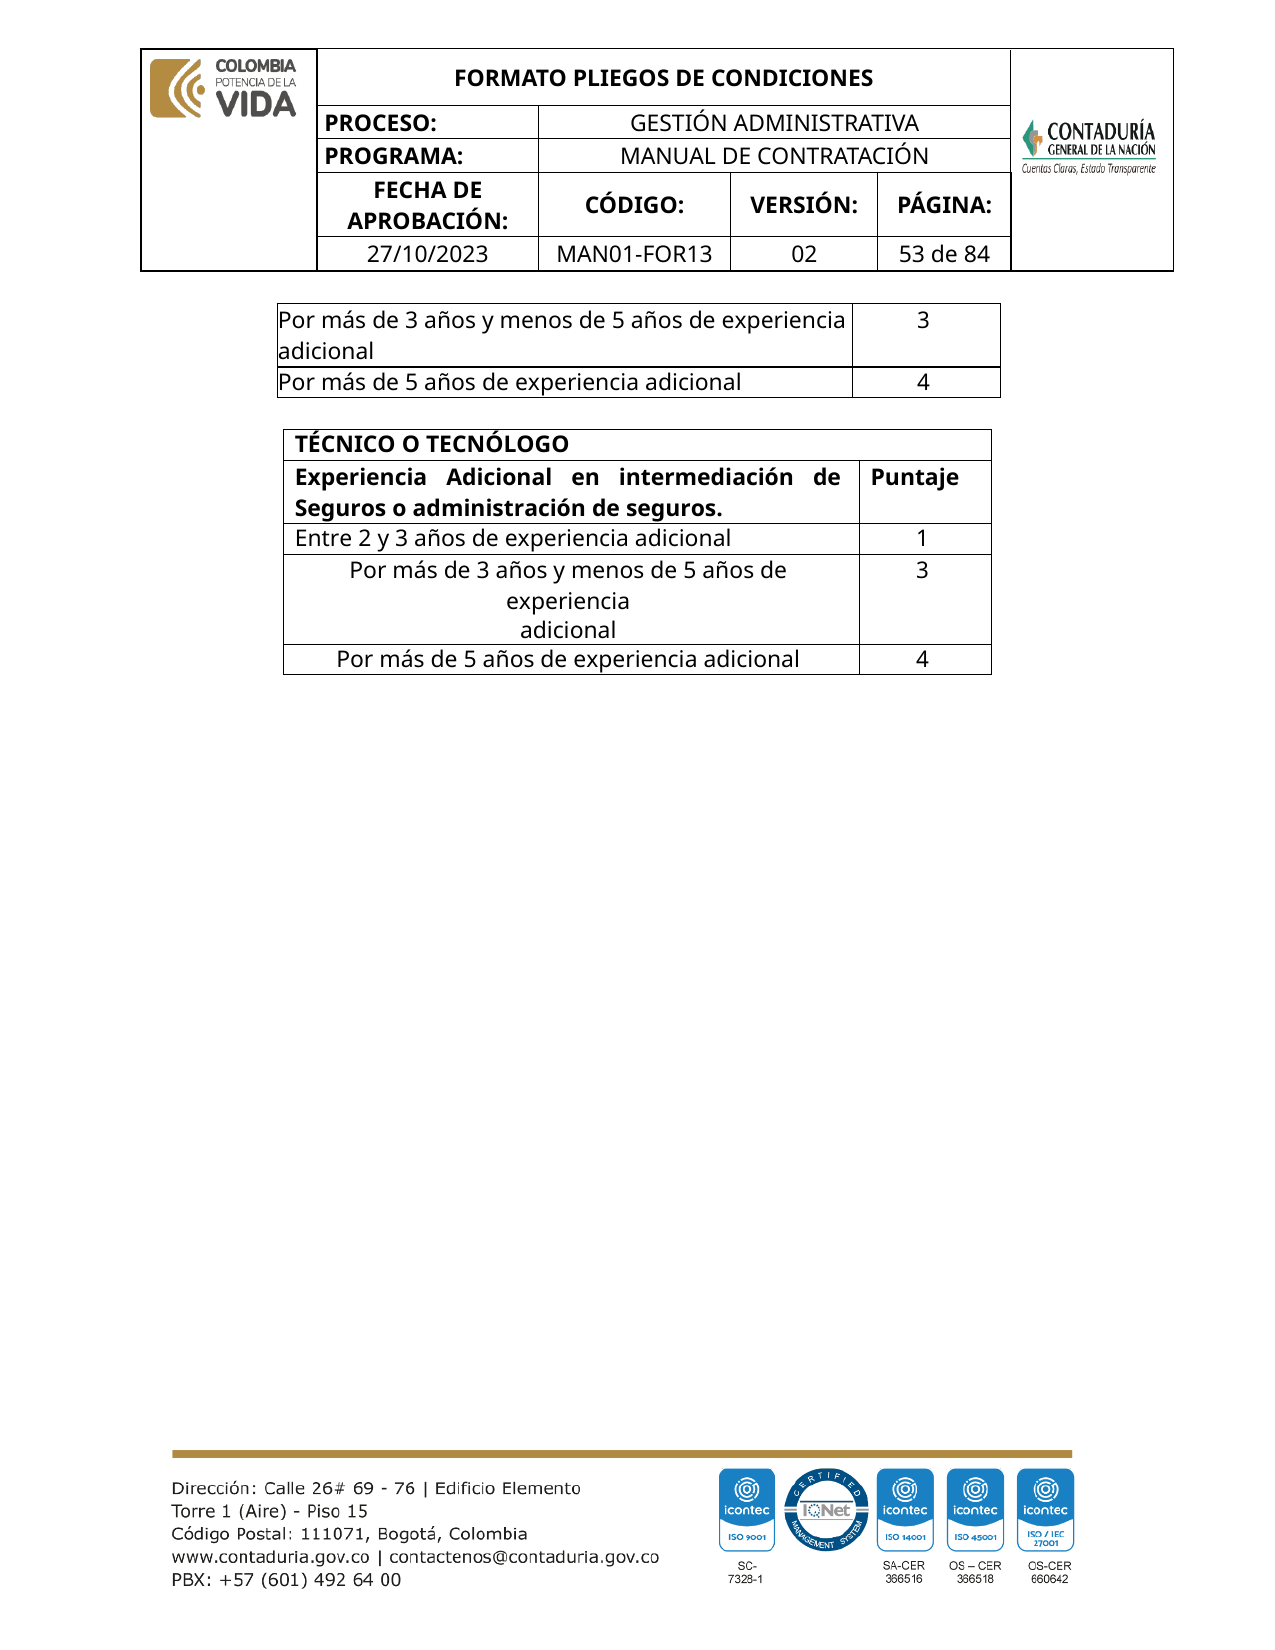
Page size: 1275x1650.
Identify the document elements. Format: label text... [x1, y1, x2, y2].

table_cell Por más de 3 años y menos de 5 años de experiencia adicional [284, 555, 859, 644]
table_cell 1 [860, 524, 991, 553]
table_cell 4 [853, 368, 1000, 397]
picture [0, 1418, 1275, 1638]
table_cell Por más de 5 años de experiencia adicional [284, 645, 859, 674]
table_cell 3 [853, 304, 1000, 366]
table_cell Experiencia Adicional en intermediación de Seguros o administración de seguros. [284, 461, 859, 523]
table_cell Por más de 3 años y menos de 5 años de experiencia adicional [278, 304, 852, 366]
table_cell Entre 2 y 3 años de experiencia adicional [284, 524, 859, 553]
table_cell Puntaje [860, 461, 991, 523]
table_cell 4 [860, 645, 991, 674]
picture [148, 50, 307, 123]
table_cell 3 [860, 555, 991, 644]
table_cell Por más de 5 años de experiencia adicional [278, 368, 852, 397]
table_header TÉCNICO O TECNÓLOGO [284, 430, 991, 459]
picture [1012, 108, 1167, 186]
